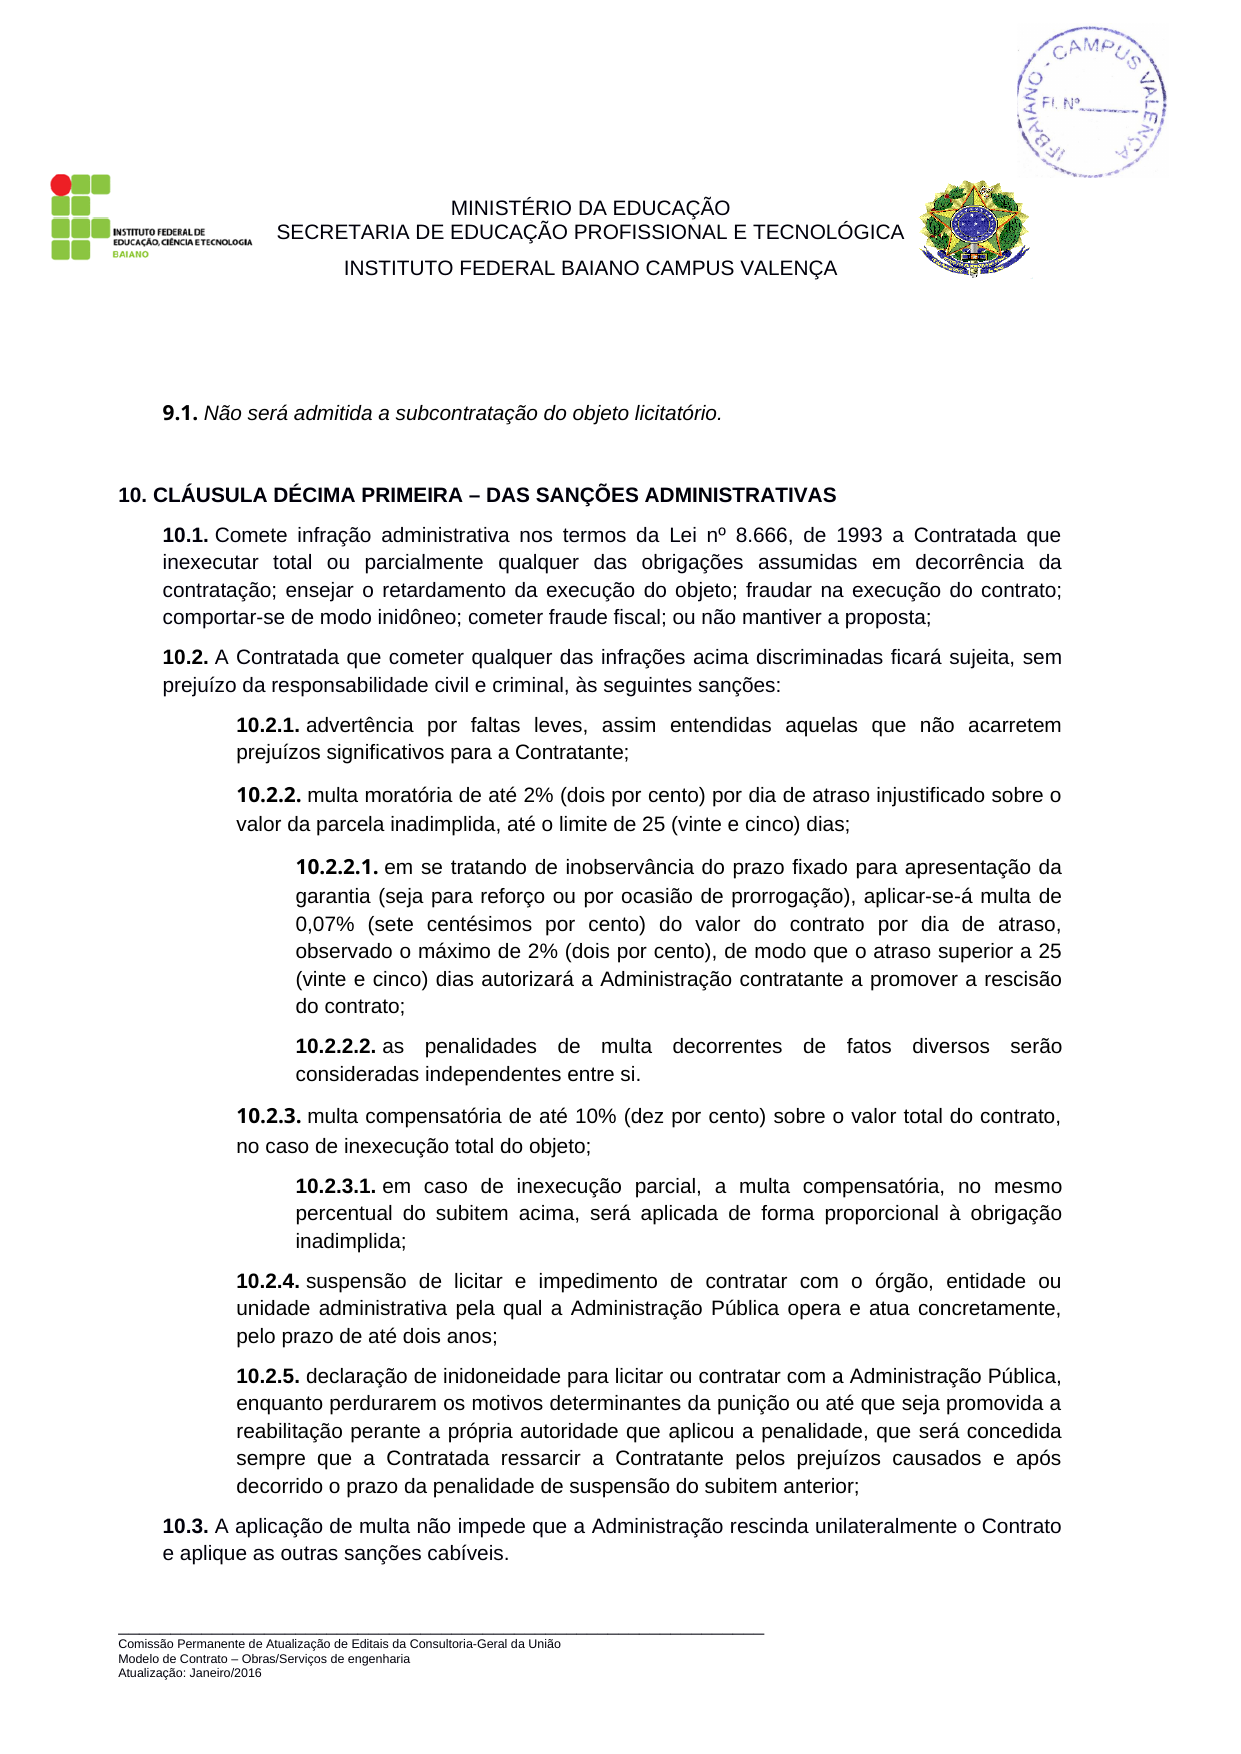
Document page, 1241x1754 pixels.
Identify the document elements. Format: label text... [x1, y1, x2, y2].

list A Contratada que cometer qualquer das infrações acima discriminadas ficará sujeita, sem prejuízo da responsabilidade civil e criminal, às seguintes sanções: [162, 645, 1063, 697]
list em se tratando de inobservância do prazo fixado para apresentação da garantia (seja para reforço ou por ocasião de prorrogação), aplicar-se-á multa de 0,07% (sete centésimos por cento) do valor do contrato por dia de atraso, observado o máximo de 2% (dois por cento), de modo que o atraso superior a 25 (vinte e cinco) dias autorizará a Administração contratante a promover a rescisão do contrato; [295, 852, 1063, 1018]
list suspensão de licitar e impedimento de contratar com o órgão, entidade ou unidade administrativa pela qual a Administração Pública opera e atua concretamente, pelo prazo de até dois anos; [236, 1269, 1063, 1348]
list em caso de inexecução parcial, a multa compensatória, no mesmo percentual do subitem acima, será aplicada de forma proporcional à obrigação inadimplida; [295, 1174, 1063, 1253]
list Comete infração administrativa nos termos da Lei nº 8.666, de 1993 a Contratada que inexecutar total ou parcialmente qualquer das obrigações assumidas em decorrência da contratação; ensejar o retardamento da execução do objeto; fraudar na execução do contrato; comportar-se de modo inidôneo; cometer fraude fiscal; ou não mantiver a proposta; [162, 523, 1063, 629]
list multa moratória de até 2% (dois por cento) por dia de atraso injustificado sobre o valor da parcela inadimplida, até o limite de 25 (vinte e cinco) dias; [236, 780, 1063, 836]
list CLÁUSULA DÉCIMA PRIMEIRA – DAS SANÇÕES ADMINISTRATIVAS [118, 483, 1063, 507]
list multa compensatória de até 10% (dez por cento) sobre o valor total do contrato, no caso de inexecução total do objeto; [236, 1102, 1063, 1158]
list advertência por faltas leves, assim entendidas aquelas que não acarretem prejuízos significativos para a Contratante; [236, 713, 1063, 764]
list Não será admitida a subcontratação do objeto licitatório. [162, 398, 1063, 426]
list A aplicação de multa não impede que a Administração rescinda unilateralmente o Contrato e aplique as outras sanções cabíveis. [162, 1514, 1063, 1565]
picture [1017, 23, 1169, 178]
list declaração de inidoneidade para licitar ou contratar com a Administração Pública, enquanto perdurarem os motivos determinantes da punição ou até que seja promovida a reabilitação perante a própria autoridade que aplicou a penalidade, que será concedida sempre que a Contratada ressarcir a Contratante pelos prejuízos causados e após decorrido o prazo da penalidade de suspensão do subitem anterior; [236, 1364, 1063, 1498]
list as penalidades de multa decorrentes de fatos diversos serão consideradas independentes entre si. [295, 1034, 1063, 1086]
